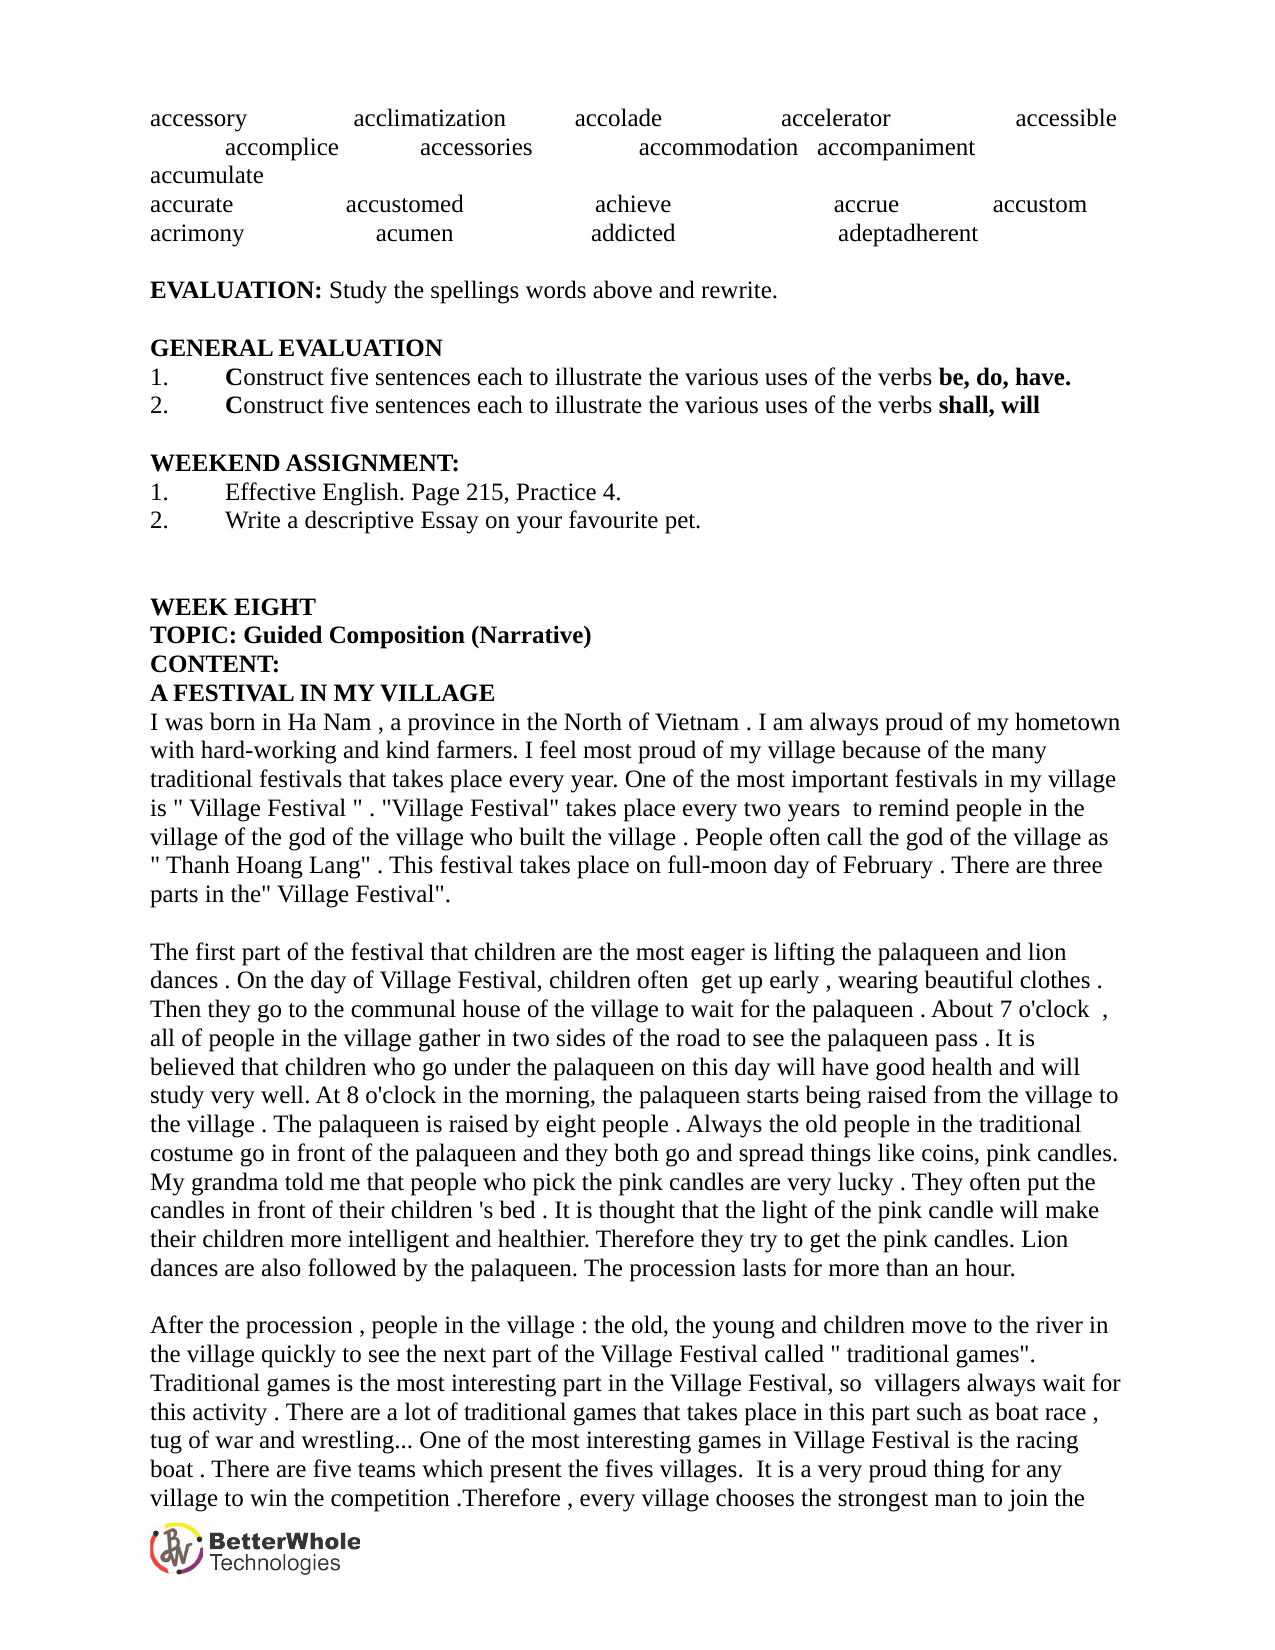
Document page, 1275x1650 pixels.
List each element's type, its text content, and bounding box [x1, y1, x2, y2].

text accessory acclimatization accolade accelerator accessible accomplice accessories accommodation accompaniment accumulate [150, 103, 1125, 189]
text A FESTIVAL IN MY VILLAGE [150, 678, 1125, 707]
text GENERAL EVALUATION [150, 333, 1125, 362]
text The first part of the festival that children are the most eager is lifting the palaqueen and lion dances . On the day of Village Festival, children often get up early , wearing beautiful clothes . Then they go to the communal house of the village to wait for the palaqueen . About 7 o'clock , all of people in the village gather in two sides of the road to see the palaqueen pass . It is believed that children who go under the palaqueen on this day will have good health and will study very well. At 8 o'clock in the morning, the palaqueen starts being raised from the village to the village . The palaqueen is raised by eight people . Always the old people in the traditional costume go in front of the palaqueen and they both go and spread things like coins, pink candles. My grandma told me that people who pick the pink candles are very lucky . They often put the candles in front of their children 's bed . It is thought that the light of the pink candle will make their children more intelligent and healthier. Therefore they try to get the pink candles. Lion dances are also followed by the palaqueen. The procession lasts for more than an hour. [150, 937, 1125, 1282]
list Construct five sentences each to illustrate the various uses of the verbs shall, will [150, 391, 1125, 419]
list Effective English. Page 215, Practice 4. [150, 477, 1125, 506]
text EVALUATION: Study the spellings words above and rewrite. [150, 276, 1125, 304]
text WEEKEND ASSIGNMENT: [150, 448, 1125, 477]
text TOPIC: Guided Composition (Narrative) [150, 621, 1125, 649]
text accurate accustomed achieve accrue accustom [150, 189, 1125, 218]
list Write a descriptive Essay on your favourite pet. [150, 506, 1125, 534]
text WEEK EIGHT [150, 592, 1125, 621]
text I was born in Ha Nam , a province in the North of Vietnam . I am always proud of my hometown with hard-working and kind farmers. I feel most proud of my village because of the many traditional festivals that takes place every year. One of the most important festivals in my village is " Village Festival " . "Village Festival" takes place every two years to remind people in the village of the god of the village who built the village . People often call the god of the village as " Thanh Hoang Lang" . This festival takes place on full-moon day of February . There are three parts in the" Village Festival". [150, 707, 1125, 908]
list Construct five sentences each to illustrate the various uses of the verbs be, do, have. [150, 362, 1125, 391]
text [150, 1311, 1125, 1512]
text CONTENT: [150, 649, 1125, 678]
picture [150, 1523, 360, 1575]
text acrimony acumen addicted adeptadherent [150, 218, 1125, 247]
